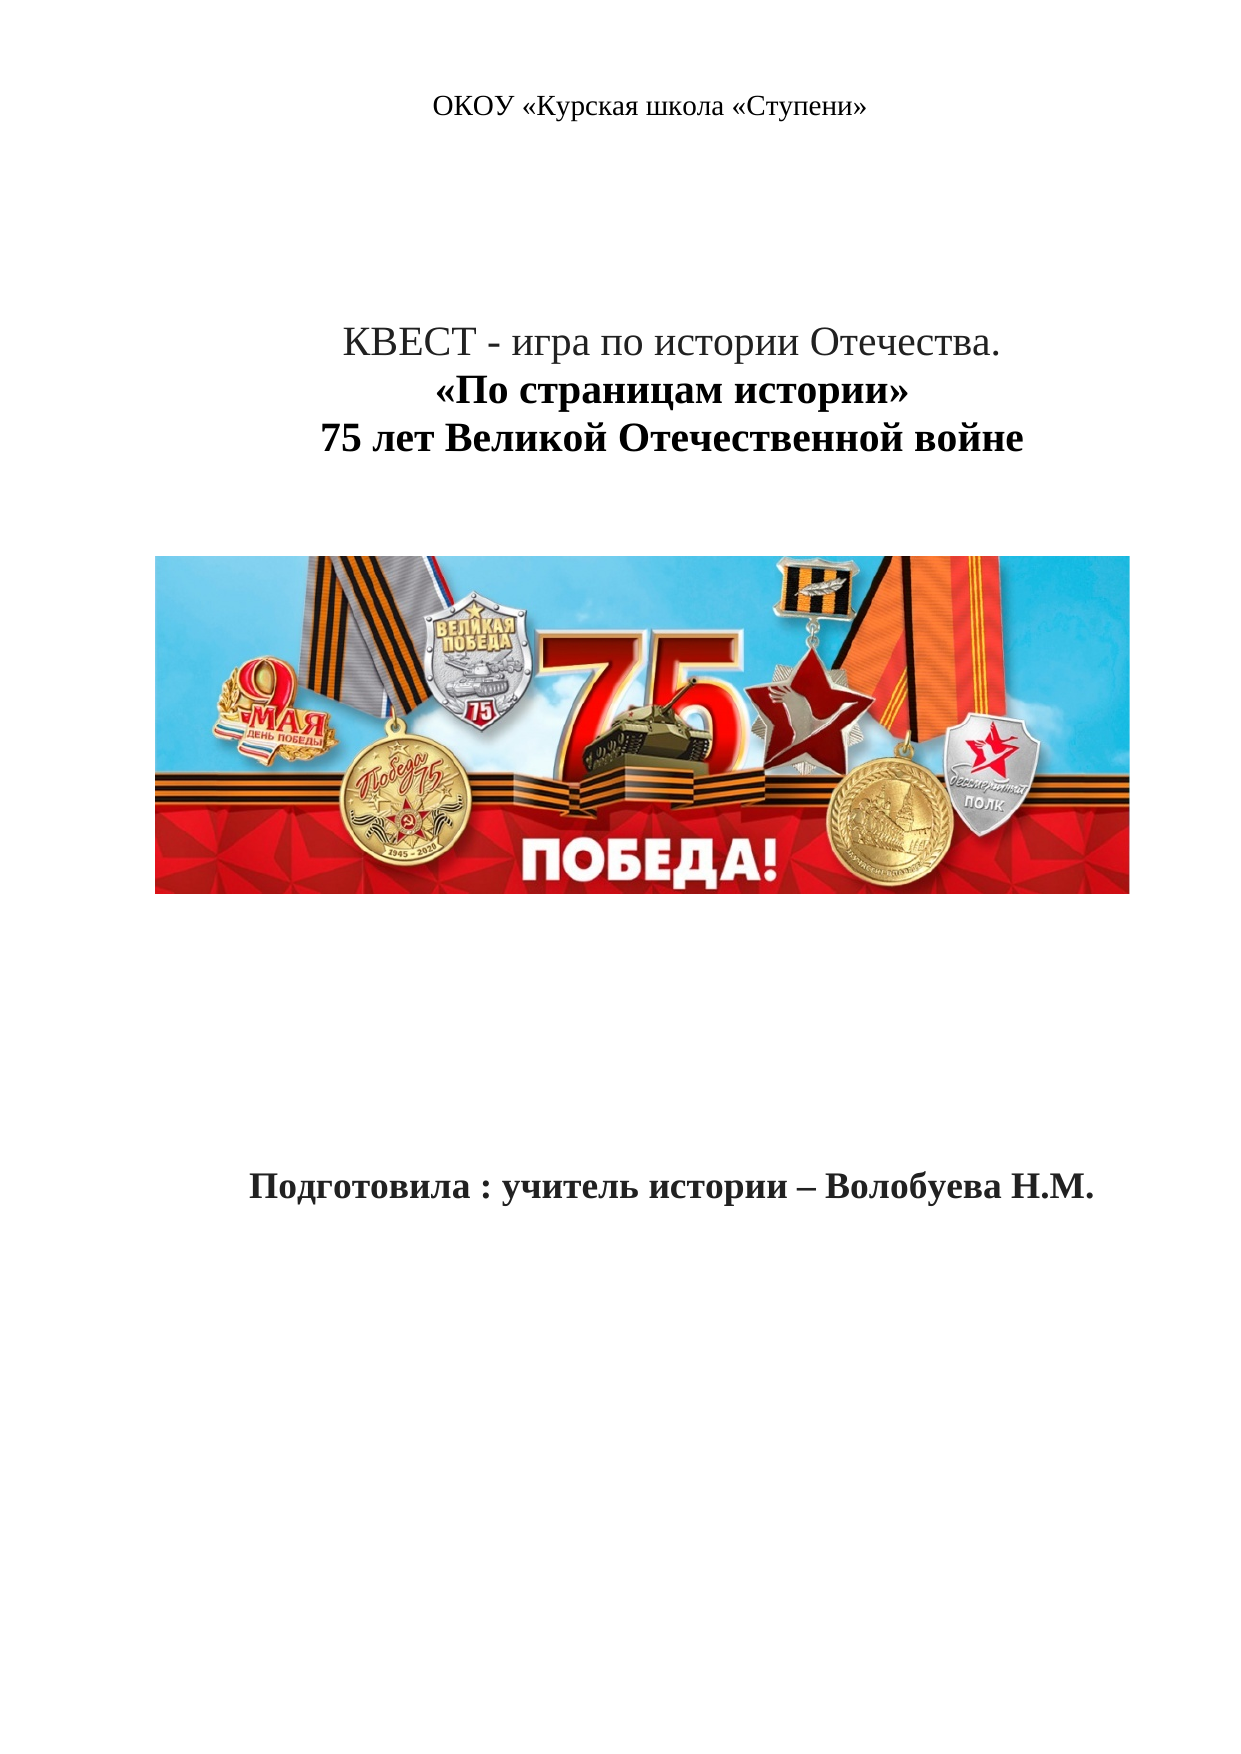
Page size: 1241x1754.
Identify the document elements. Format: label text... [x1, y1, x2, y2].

text ОКОУ «Курская школа «Ступени» [103, 92, 1196, 121]
picture [155, 556, 1130, 894]
text Подготовила : учитель истории – Волобуева Н.М. [103, 1162, 1196, 1206]
text 75 лет Великой Отечественной войне [103, 412, 1196, 460]
text «По страницам истории» [103, 364, 1196, 412]
text КВЕСТ - игра по истории Отечества. [103, 316, 1196, 364]
